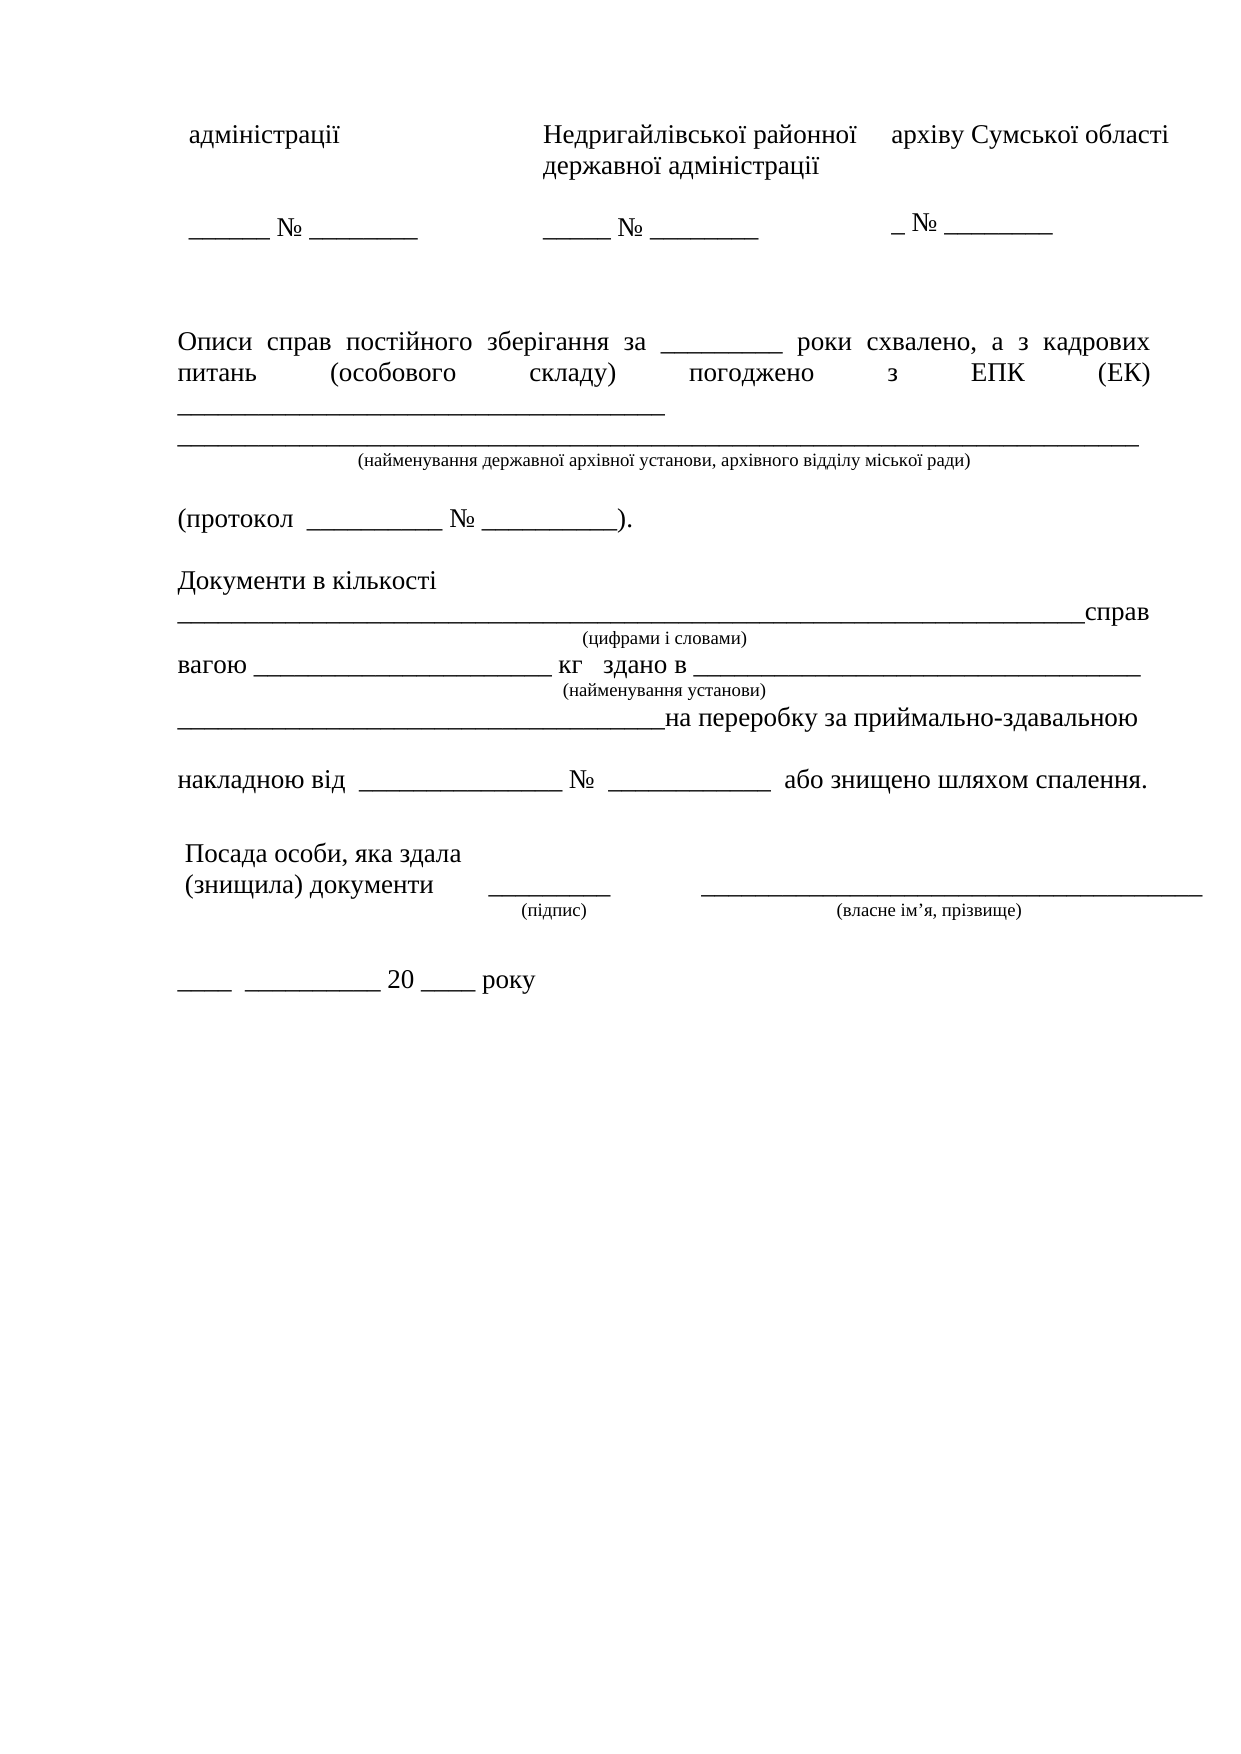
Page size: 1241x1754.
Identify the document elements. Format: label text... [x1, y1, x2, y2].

table_header Посада особи, яка здала (знищила) документи [173, 825, 477, 932]
text накладною від _______________ № ____________ або знищено шляхом спалення. [177, 763, 1152, 794]
text (протокол __________ № __________). [177, 502, 1152, 533]
text ____________________________________на переробку за приймально-здавальною [177, 701, 1152, 732]
text _______________________________________________________________________ [177, 418, 1152, 449]
text (найменування державної архівної установи, архівного відділу міської ради) [177, 449, 1152, 471]
table_header _________ (підпис) [477, 825, 690, 932]
text Документи в кількості ___________________________________________________________________справ [177, 564, 1152, 627]
text (найменування установи) [177, 679, 1152, 701]
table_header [177, 118, 532, 325]
table_header _____________________________________ (власне ім’я, прізвище) [690, 825, 1227, 932]
text ____ __________ 20 ____ року [177, 963, 1152, 994]
text (цифрами і словами) [177, 627, 1152, 648]
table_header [532, 118, 880, 325]
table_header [880, 118, 1192, 325]
text Описи справ постійного зберігання за _________ роки схвалено, а з кадрових питань (особового складу) погоджено з ЕПК (ЕК) ____________________________________ [177, 325, 1152, 418]
text вагою ______________________ кг здано в _________________________________ [177, 648, 1152, 679]
